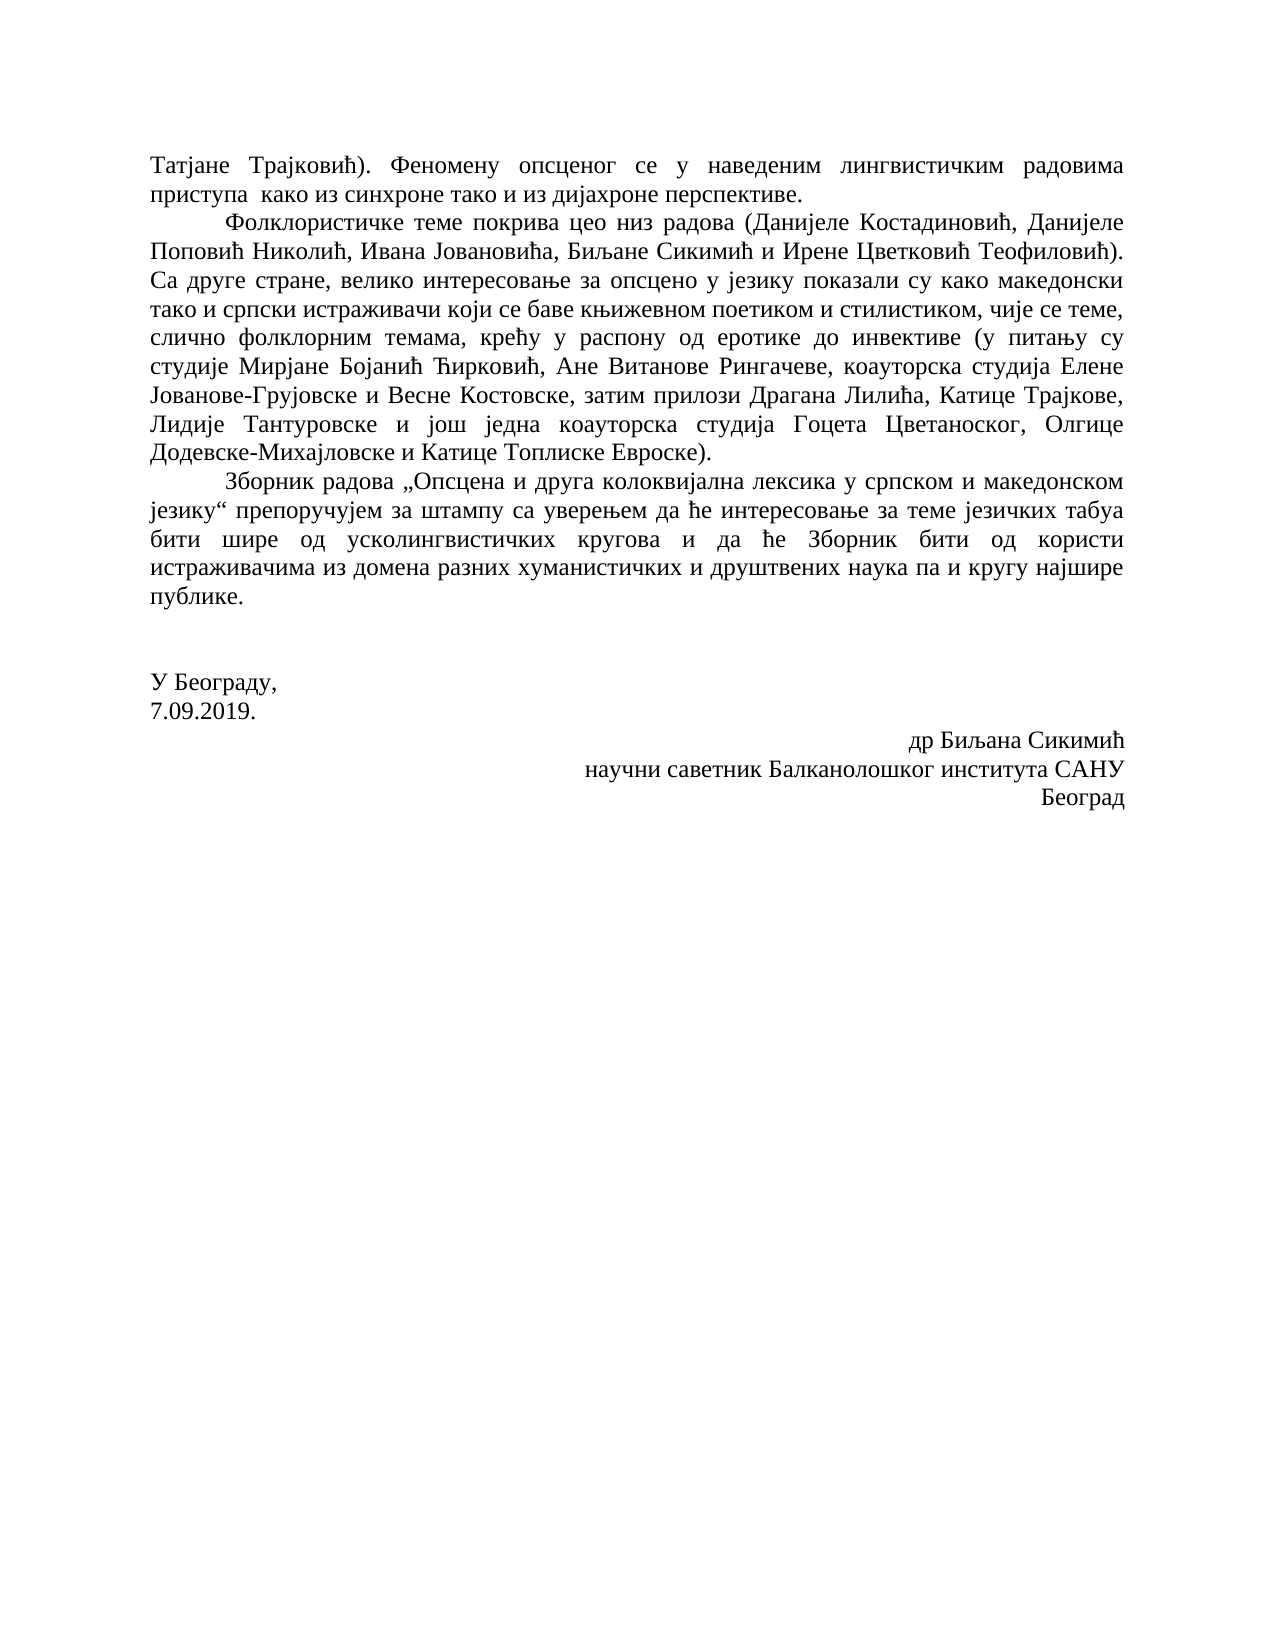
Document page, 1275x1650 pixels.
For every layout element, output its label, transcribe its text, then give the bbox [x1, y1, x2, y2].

text Фолклористичке теме покрива цео низ радова (Данијеле Костадиновић, Данијеле Поповић Николић, Ивана Јовановића, Биљане Сикимић и Ирене Цветковић Теофиловић). Са друге стране, велико интересовање за опсцено у језику показали су како македонски тако и српски истраживачи који се баве књижевном поетиком и стилистиком, чије се теме, слично фолклорним темама, крећу у распону од еротике до инвективе (у питању су студије Мирјане Бојанић Ћирковић, Ане Витанове Рингачеве, коауторска студија Елене Јованове-Грујовске и Весне Костовске, затим прилози Драгана Лилића, Катице Трајкове, Лидије Тантуровске и још једна коауторска студија Гоцета Цветаноског, Олгице Додевске-Михајловске и Катице Топлиске Евроске). [150, 207, 1125, 466]
text 7.09.2019. [150, 696, 1125, 725]
text научни саветник Балканолошког института САНУ [150, 754, 1125, 782]
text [150, 150, 1125, 207]
text др Биљана Сикимић [150, 725, 1125, 754]
text Београд [150, 782, 1125, 811]
text У Београду, [150, 667, 1125, 696]
text Зборник радова „Опсцена и друга колоквијална лексика у српском и македонском језику“ препоручујем за штампу са уверењем да ће интересовање за теме језичких табуа бити шире од усколингвистичких кругова и да ће Зборник бити од користи истраживачима из домена разних хуманистичких и друштвених наука па и кругу најшире публике. [150, 466, 1125, 610]
